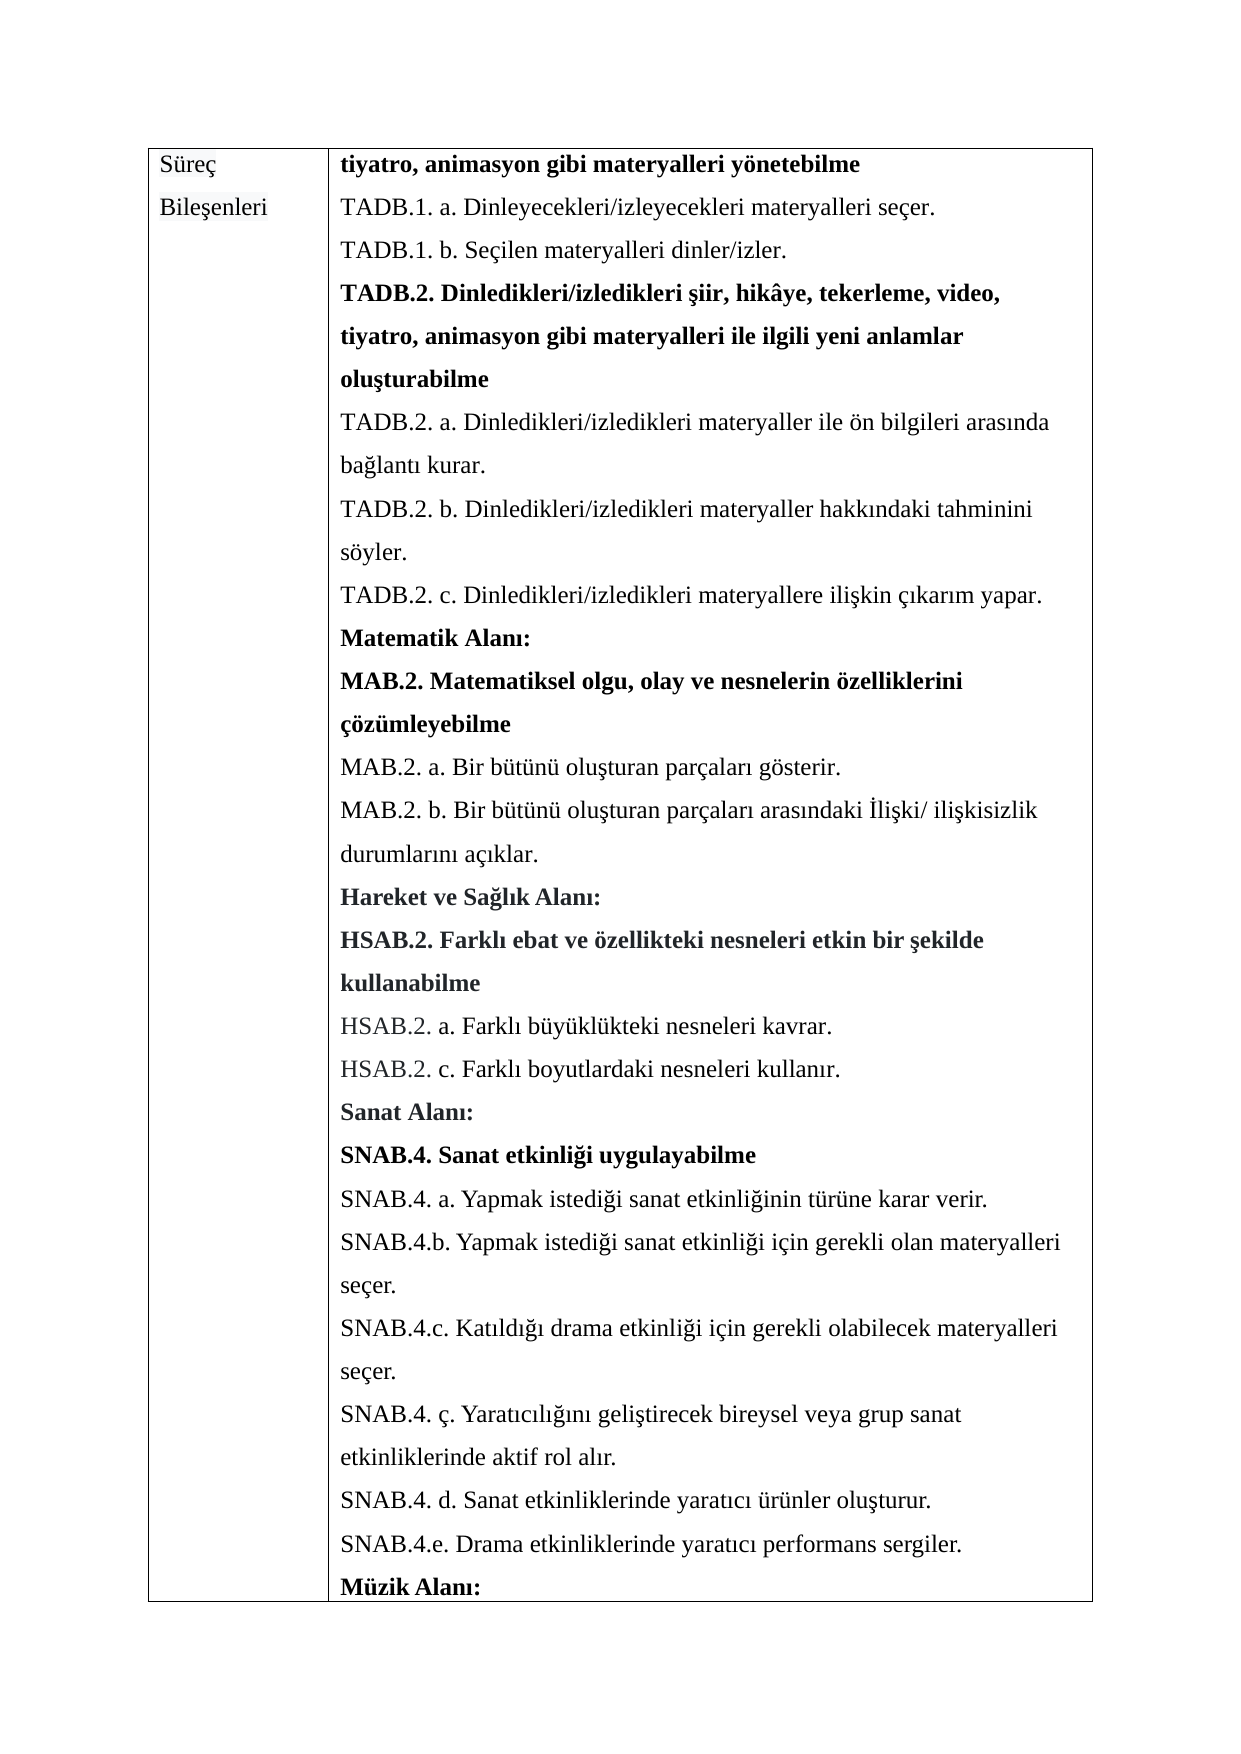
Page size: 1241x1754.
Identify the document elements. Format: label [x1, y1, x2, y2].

table_cell [149, 149, 328, 1601]
table_cell [329, 149, 1092, 1601]
